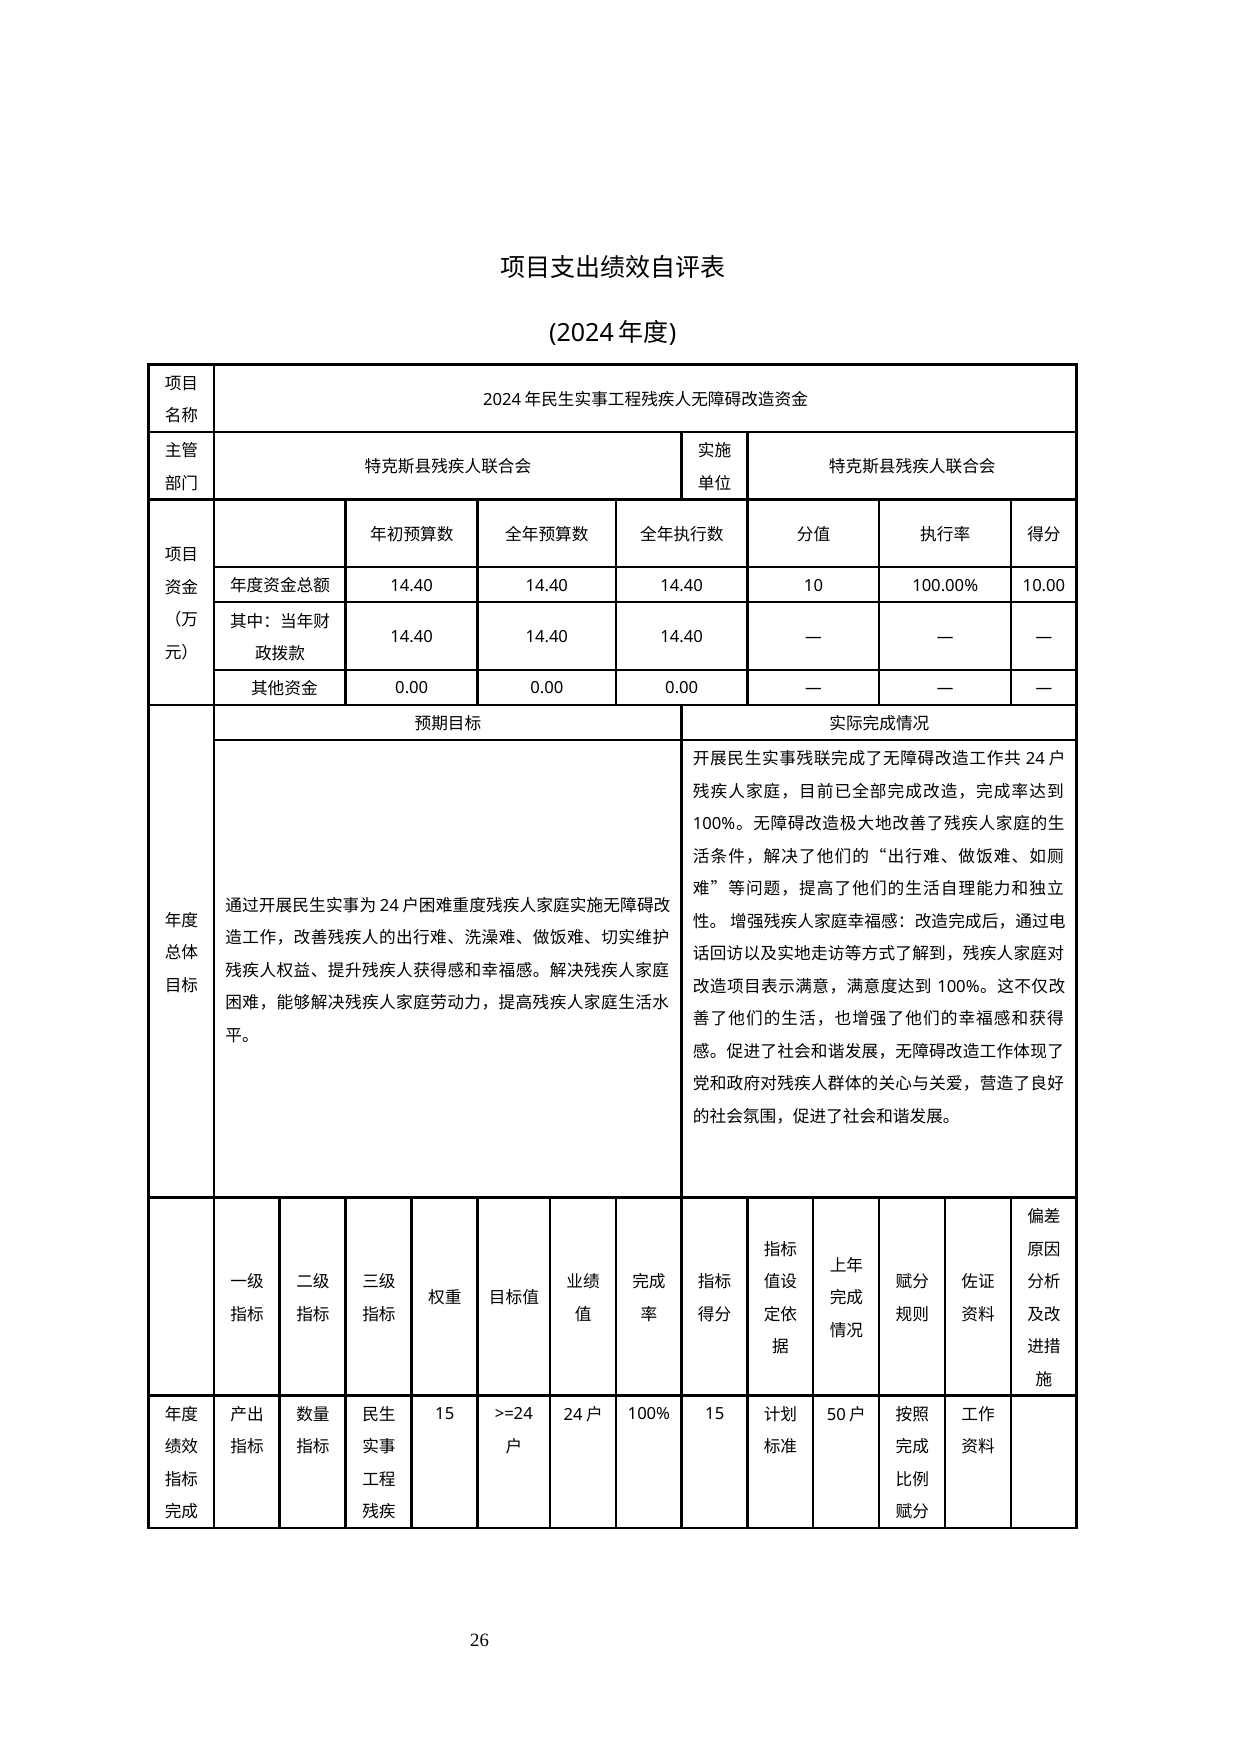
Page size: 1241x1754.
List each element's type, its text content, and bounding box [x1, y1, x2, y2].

table_cell — [1012, 671, 1075, 703]
table_cell 分值 [749, 501, 878, 566]
table_cell 主管部门 [150, 433, 213, 498]
table_cell 二级指标 [281, 1199, 344, 1394]
table_cell 指标得分 [683, 1199, 746, 1394]
table_cell 工作资料 [946, 1397, 1010, 1526]
table_cell 得分 [1012, 501, 1075, 566]
table_cell 全年执行数 [617, 501, 746, 566]
table_cell — [880, 603, 1010, 668]
table_cell 实际完成情况 [683, 706, 1075, 739]
table_cell 特克斯县残疾人联合会 [215, 433, 680, 498]
table_cell 年度绩效指标完成情况 [150, 1397, 213, 1526]
table_cell 全年预算数 [479, 501, 615, 566]
table_cell 计划标准 [749, 1397, 812, 1526]
table_cell 2024年民生实事工程残疾人无障碍改造资金 [215, 366, 1075, 431]
table_cell 按照完成比例赋分 [880, 1397, 944, 1526]
table_cell 年度总体目标 [150, 706, 213, 1196]
table_cell 14.40 [347, 568, 476, 601]
table_cell — [749, 603, 878, 668]
table_cell 预期目标 [215, 706, 680, 739]
table_cell 其中：当年财政拨款 [215, 603, 344, 668]
table_cell 项目名称 [150, 366, 213, 431]
table_cell 14.40 [479, 603, 615, 668]
table_cell 14.40 [479, 568, 615, 601]
table_cell 完成率 [617, 1199, 680, 1394]
table_cell 14.40 [617, 603, 746, 668]
table_cell 产出指标 [215, 1397, 278, 1526]
table_cell (2024年度) [148, 298, 1077, 363]
table_cell 目标值 [479, 1199, 549, 1394]
table_cell 一级指标 [215, 1199, 278, 1394]
table_cell 15 [683, 1397, 746, 1526]
table_cell 通过开展民生实事为24户困难重度残疾人家庭实施无障碍改造工作，改善残疾人的出行难、洗澡难、做饭难、切实维护残疾人权益、提升残疾人获得感和幸福感。解决残疾人家庭困难，能够解决残疾人家庭劳动力，提高残疾人家庭生活水平。 [215, 741, 680, 1196]
table_cell 年度资金总额 [215, 568, 344, 601]
table_cell 偏差原因分析及改进措施 [1012, 1199, 1075, 1394]
table_cell 权重 [413, 1199, 476, 1394]
table_cell 10.00 [1012, 568, 1075, 601]
table_cell 年初预算数 [347, 501, 476, 566]
table_cell >=24户 [479, 1397, 549, 1526]
table_cell 赋分规则 [880, 1199, 944, 1394]
table_cell 15 [413, 1397, 476, 1526]
table_cell 100.00% [880, 568, 1010, 601]
table_cell 数量指标 [281, 1397, 344, 1526]
table_cell [215, 501, 344, 566]
table_cell 开展民生实事残联完成了无障碍改造工作共24户残疾人家庭，目前已全部完成改造，完成率达到 100%。无障碍改造极大地改善了残疾人家庭的生活条件，解决了他们的“出行难、做饭难、如厕难”等问题，提高了他们的生活自理能力和独立性。 增强残疾人家庭幸福感：改造完成后，通过电话回访以及实地走访等方式了解到，残疾人家庭对改造项目表示满意，满意度达到 100%。这不仅改善了他们的生活，也增强了他们的幸福感和获得感。促进了社会和谐发展，无障碍改造工作体现了党和政府对残疾人群体的关心与关爱，营造了良好的社会氛围，促进了社会和谐发展。 [683, 741, 1075, 1196]
table_cell 实施单位 [683, 433, 746, 498]
table_cell 100% [617, 1397, 680, 1526]
table_cell 0.00 [347, 671, 476, 703]
table_cell [150, 1199, 213, 1394]
table_cell [1012, 1397, 1075, 1526]
table_cell 0.00 [617, 671, 746, 703]
table_cell 其他资金 [215, 671, 344, 703]
table_cell 三级指标 [347, 1199, 410, 1394]
table_cell 24户 [551, 1397, 615, 1526]
table_cell 执行率 [880, 501, 1010, 566]
table_cell 特克斯县残疾人联合会 [749, 433, 1075, 498]
table_cell 指标值设定依据 [749, 1199, 812, 1394]
table_cell 14.40 [347, 603, 476, 668]
table_cell 50户 [814, 1397, 878, 1526]
table_cell 10 [749, 568, 878, 601]
table_cell 民生实事工程残疾人无障碍改造户数 [347, 1397, 410, 1526]
table_cell 业绩值 [551, 1199, 615, 1394]
table_header 项目支出绩效自评表 [148, 233, 1077, 298]
table_cell — [880, 671, 1010, 703]
table_cell 项目资金（万元） [150, 501, 213, 703]
table_cell — [1012, 603, 1075, 668]
table_cell 佐证资料 [946, 1199, 1010, 1394]
table_cell 14.40 [617, 568, 746, 601]
table_cell 0.00 [479, 671, 615, 703]
table_cell — [749, 671, 878, 703]
table_cell 上年完成情况 [814, 1199, 878, 1394]
